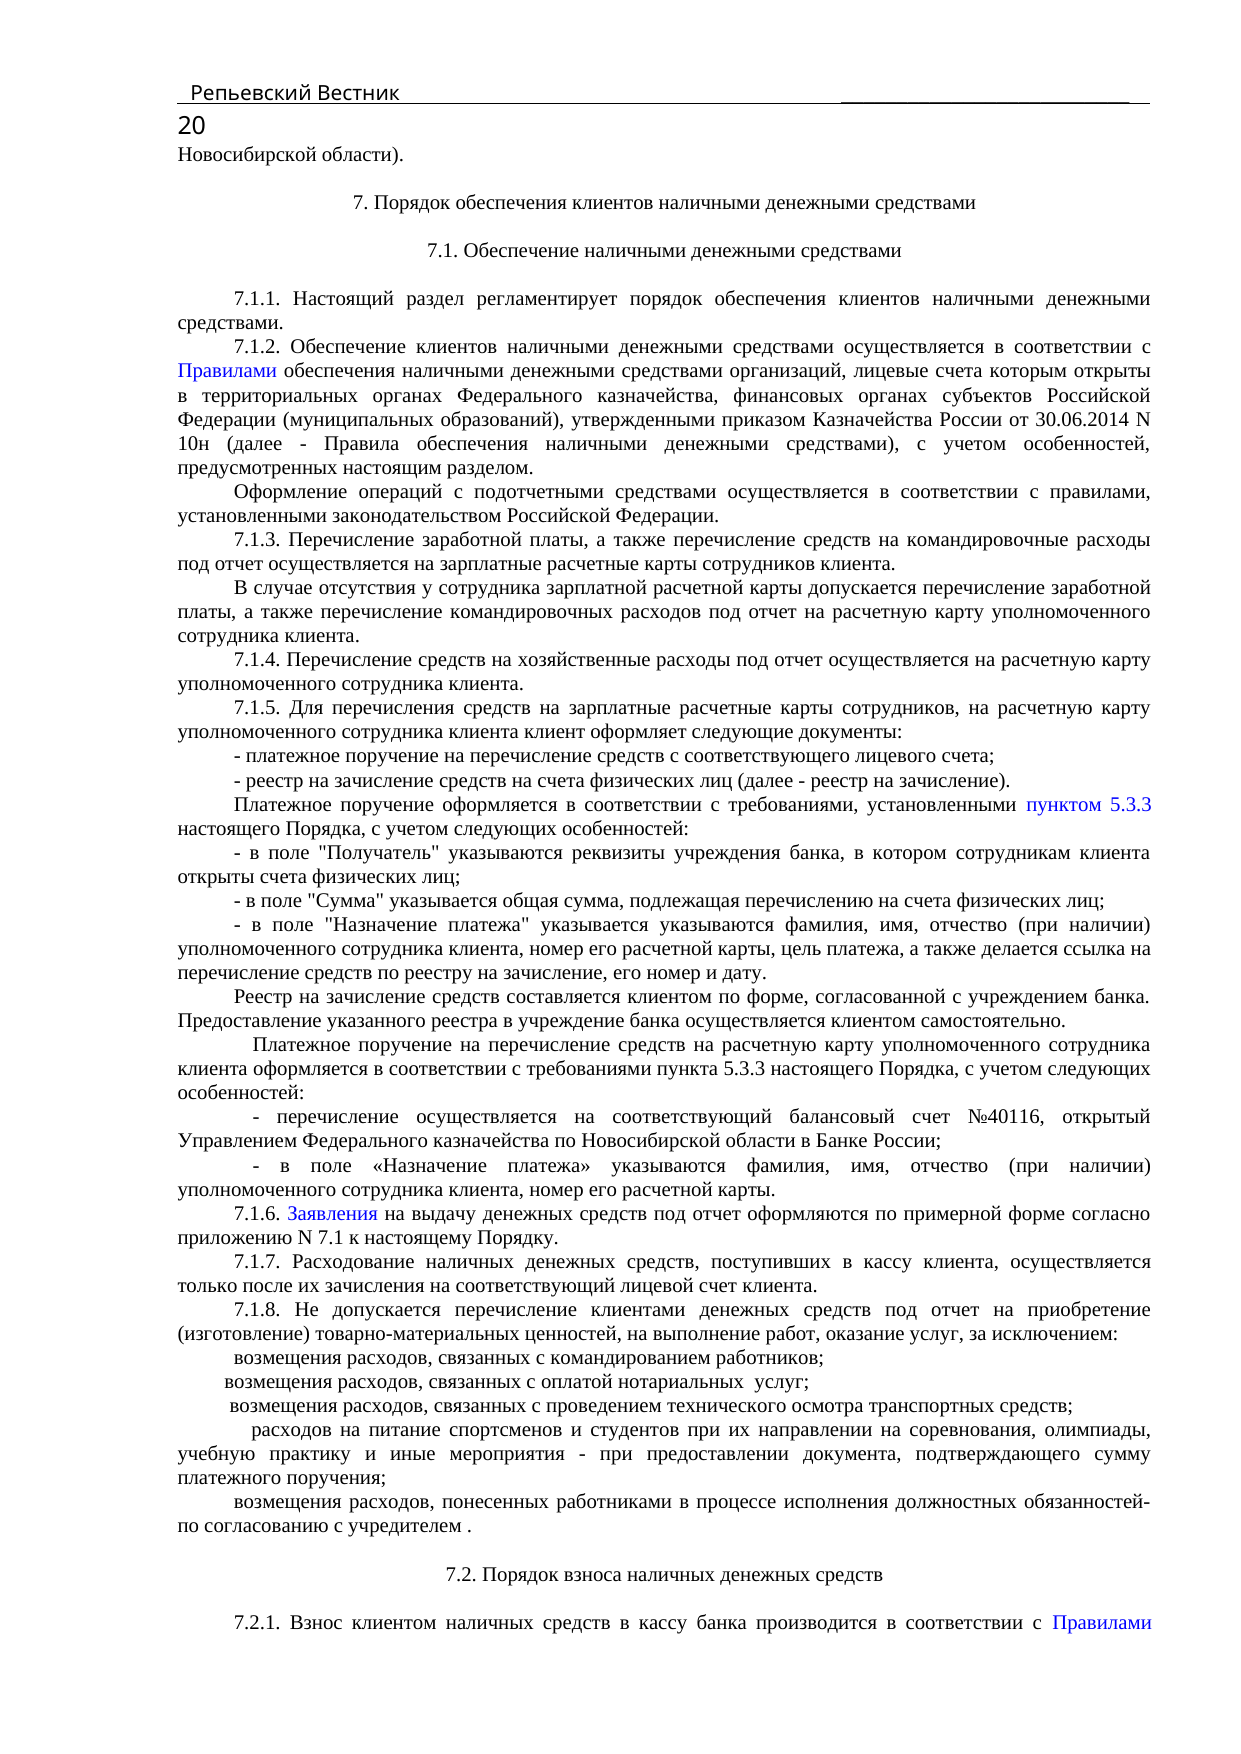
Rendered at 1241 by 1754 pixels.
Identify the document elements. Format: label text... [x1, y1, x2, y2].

text - перечисление осуществляется на соответствующий балансовый счет №40116, открытый Управлением Федерального казначейства по Новосибирской области в Банке России; [177, 1104, 1152, 1152]
text - в поле "Назначение платежа" указывается указываются фамилия, имя, отчество (при наличии) уполномоченного сотрудника клиента, номер его расчетной карты, цель платежа, а также делается ссылка на перечисление средств по реестру на зачисление, его номер и дату. [177, 912, 1152, 984]
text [177, 1610, 1152, 1634]
text 7.1.8. Не допускается перечисление клиентами денежных средств под отчет на приобретение (изготовление) товарно-материальных ценностей, на выполнение работ, оказание услуг, за исключением: [177, 1297, 1152, 1345]
text 7.1.1. Настоящий раздел регламентирует порядок обеспечения клиентов наличными денежными средствами. [177, 286, 1152, 334]
text - платежное поручение на перечисление средств с соответствующего лицевого счета; [177, 743, 1152, 767]
text возмещения расходов, связанных с командированием работников; [177, 1345, 1152, 1369]
text Реестр на зачисление средств составляется клиентом по форме, согласованной с учреждением банка. Предоставление указанного реестра в учреждение банка осуществляется клиентом самостоятельно. [177, 984, 1152, 1032]
text - в поле "Сумма" указывается общая сумма, подлежащая перечислению на счета физических лиц; [177, 888, 1152, 912]
text В случае отсутствия у сотрудника зарплатной расчетной карты допускается перечисление заработной платы, а также перечисление командировочных расходов под отчет на расчетную карту уполномоченного сотрудника клиента. [177, 575, 1152, 647]
text - в поле «Назначение платежа» указываются фамилия, имя, отчество (при наличии) уполномоченного сотрудника клиента, номер его расчетной карты. [177, 1152, 1152, 1201]
text Платежное поручение оформляется в соответствии с требованиями, установленными пунктом 5.3.3 настоящего Порядка, с учетом следующих особенностей: [177, 792, 1152, 840]
text расходов на питание спортсменов и студентов при их направлении на соревнования, олимпиады, учебную практику и иные мероприятия - при предоставлении документа, подтверждающего сумму платежного поручения; [177, 1417, 1152, 1489]
text 7.1.2. Обеспечение клиентов наличными денежными средствами осуществляется в соответствии с Правилами обеспечения наличными денежными средствами организаций, лицевые счета которым открыты в территориальных органах Федерального казначейства, финансовых органах субъектов Российской Федерации (муниципальных образований), утвержденными приказом Казначейства России от 30.06.2014 N 10н (далее - Правила обеспечения наличными денежными средствами), с учетом особенностей, предусмотренных настоящим разделом. [177, 334, 1152, 479]
text Оформление операций с подотчетными средствами осуществляется в соответствии с правилами, установленными законодательством Российской Федерации. [177, 479, 1152, 527]
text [177, 142, 1152, 166]
text возмещения расходов, понесенных работниками в процессе исполнения должностных обязанностей- по согласованию с учредителем . [177, 1489, 1152, 1537]
text 7.2. Порядок взноса наличных денежных средств [177, 1562, 1152, 1586]
text - реестр на зачисление средств на счета физических лиц (далее - реестр на зачисление). [177, 767, 1152, 792]
text возмещения расходов, связанных с оплатой нотариальных услуг; [177, 1369, 1152, 1393]
text 7.1.3. Перечисление заработной платы, а также перечисление средств на командировочные расходы под отчет осуществляется на зарплатные расчетные карты сотрудников клиента. [177, 527, 1152, 575]
text - в поле "Получатель" указываются реквизиты учреждения банка, в котором сотрудникам клиента открыты счета физических лиц; [177, 840, 1152, 888]
text 7.1.7. Расходование наличных денежных средств, поступивших в кассу клиента, осуществляется только после их зачисления на соответствующий лицевой счет клиента. [177, 1249, 1152, 1297]
text 7.1.5. Для перечисления средств на зарплатные расчетные карты сотрудников, на расчетную карту уполномоченного сотрудника клиента клиент оформляет следующие документы: [177, 695, 1152, 743]
text возмещения расходов, связанных с проведением технического осмотра транспортных средств; [177, 1393, 1152, 1417]
text 7.1.6. Заявления на выдачу денежных средств под отчет оформляются по примерной форме согласно приложению N 7.1 к настоящему Порядку. [177, 1201, 1152, 1249]
text 7.1. Обеспечение наличными денежными средствами [177, 238, 1152, 262]
text 7.1.4. Перечисление средств на хозяйственные расходы под отчет осуществляется на расчетную карту уполномоченного сотрудника клиента. [177, 647, 1152, 695]
text Платежное поручение на перечисление средств на расчетную карту уполномоченного сотрудника клиента оформляется в соответствии с требованиями пункта 5.3.3 настоящего Порядка, с учетом следующих особенностей: [177, 1032, 1152, 1104]
text 7. Порядок обеспечения клиентов наличными денежными средствами [177, 190, 1152, 214]
